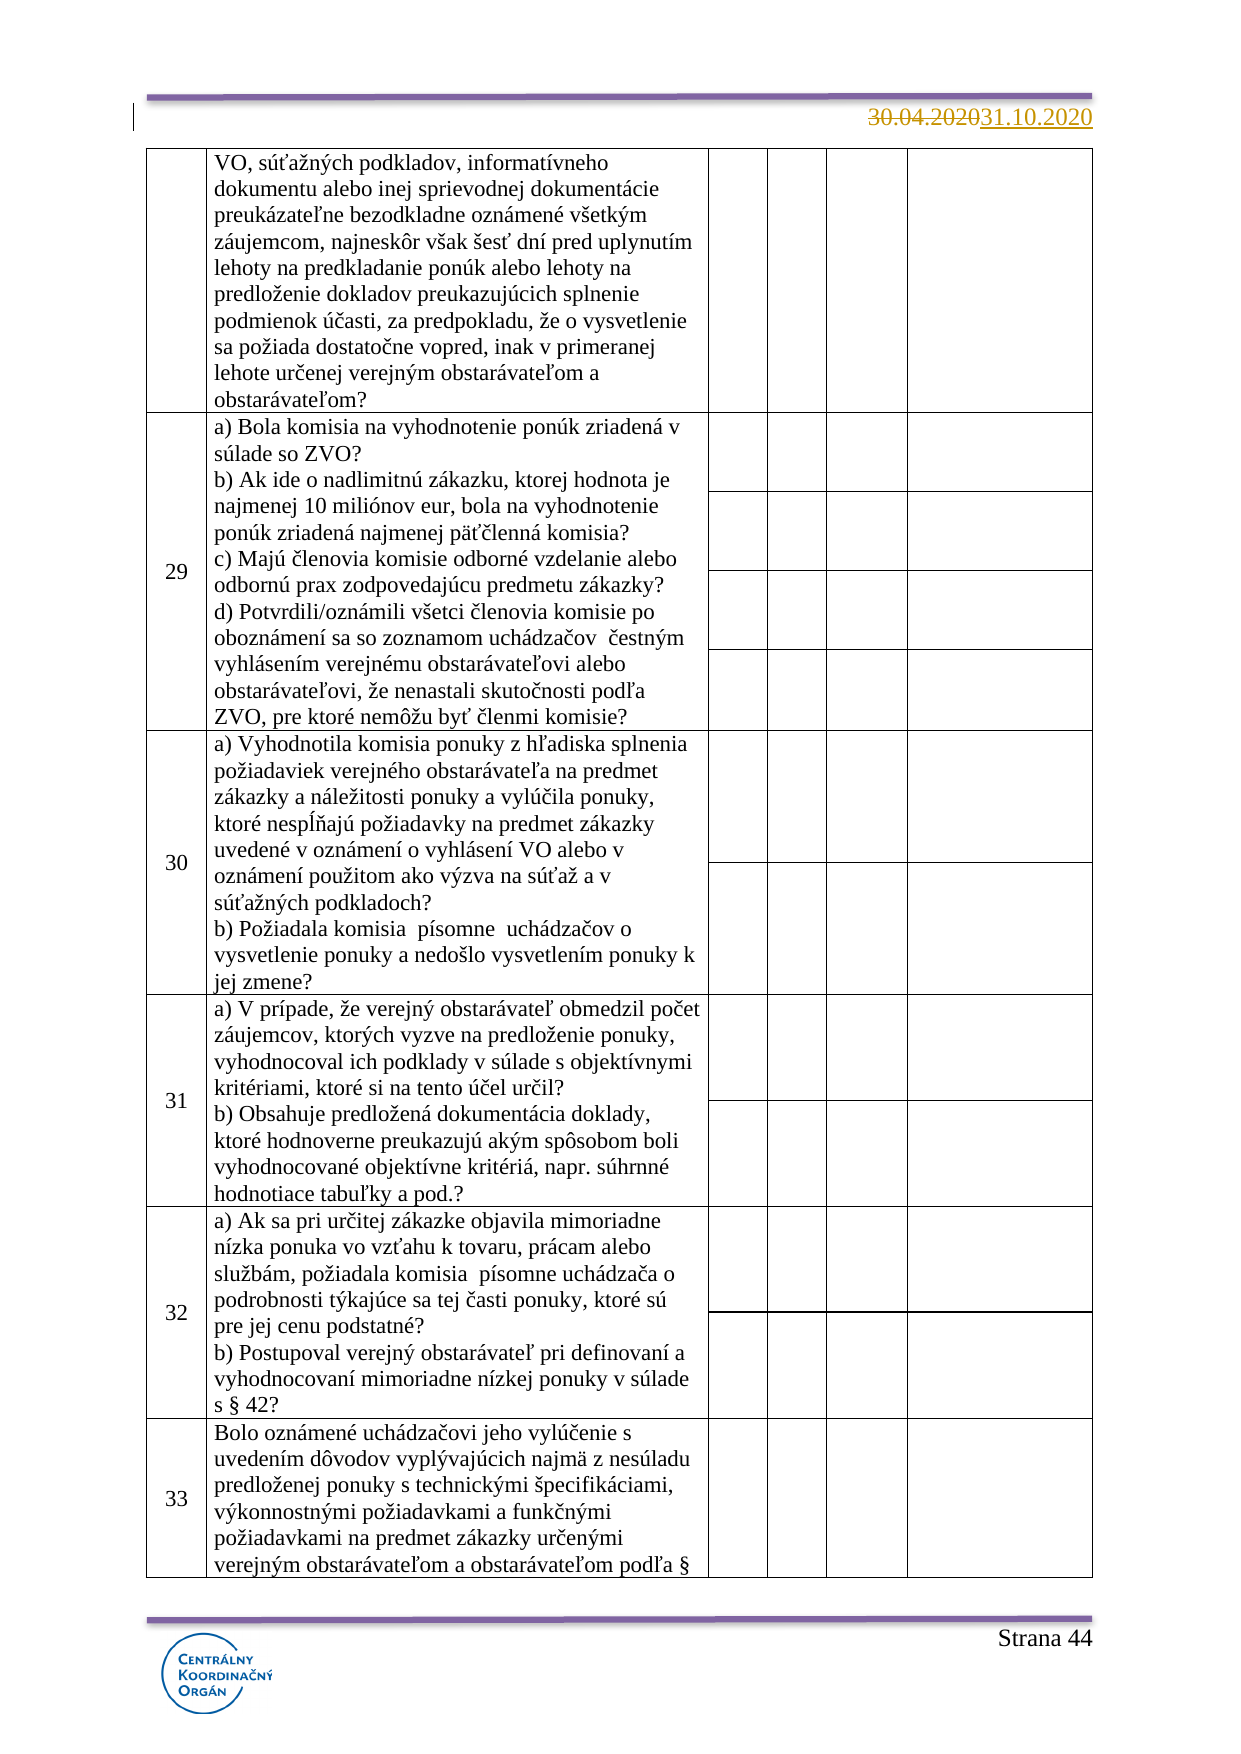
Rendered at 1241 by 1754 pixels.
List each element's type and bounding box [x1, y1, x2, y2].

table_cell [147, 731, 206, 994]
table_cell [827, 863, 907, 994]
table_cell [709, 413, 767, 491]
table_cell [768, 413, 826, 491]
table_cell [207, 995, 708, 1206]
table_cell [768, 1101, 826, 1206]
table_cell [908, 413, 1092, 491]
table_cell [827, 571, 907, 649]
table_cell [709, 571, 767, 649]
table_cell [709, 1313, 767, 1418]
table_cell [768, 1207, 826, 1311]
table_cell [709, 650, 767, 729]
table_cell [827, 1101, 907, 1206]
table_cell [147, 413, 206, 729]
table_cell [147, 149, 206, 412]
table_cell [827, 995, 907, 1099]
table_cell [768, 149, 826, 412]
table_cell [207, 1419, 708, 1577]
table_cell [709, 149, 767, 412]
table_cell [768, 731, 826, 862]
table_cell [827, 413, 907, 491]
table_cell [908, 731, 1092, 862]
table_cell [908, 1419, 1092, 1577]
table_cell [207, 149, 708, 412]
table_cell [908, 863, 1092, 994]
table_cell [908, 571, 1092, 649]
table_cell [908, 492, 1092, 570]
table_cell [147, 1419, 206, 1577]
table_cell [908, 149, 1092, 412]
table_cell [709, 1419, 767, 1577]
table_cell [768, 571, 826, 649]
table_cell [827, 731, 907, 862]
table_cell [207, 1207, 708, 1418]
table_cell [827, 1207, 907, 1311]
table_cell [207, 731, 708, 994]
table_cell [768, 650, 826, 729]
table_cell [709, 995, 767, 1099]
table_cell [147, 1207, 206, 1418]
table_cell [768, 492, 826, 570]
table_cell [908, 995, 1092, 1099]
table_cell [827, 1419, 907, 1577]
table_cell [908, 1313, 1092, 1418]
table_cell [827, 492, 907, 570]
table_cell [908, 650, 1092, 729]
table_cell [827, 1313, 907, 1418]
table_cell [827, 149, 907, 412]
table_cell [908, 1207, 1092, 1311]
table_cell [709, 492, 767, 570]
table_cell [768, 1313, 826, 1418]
picture [159, 1631, 272, 1713]
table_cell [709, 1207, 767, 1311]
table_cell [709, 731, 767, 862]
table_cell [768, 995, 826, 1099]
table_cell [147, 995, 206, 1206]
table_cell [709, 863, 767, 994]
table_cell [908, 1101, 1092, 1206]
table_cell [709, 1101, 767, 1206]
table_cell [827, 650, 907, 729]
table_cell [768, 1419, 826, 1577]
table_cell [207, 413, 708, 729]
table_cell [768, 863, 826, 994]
